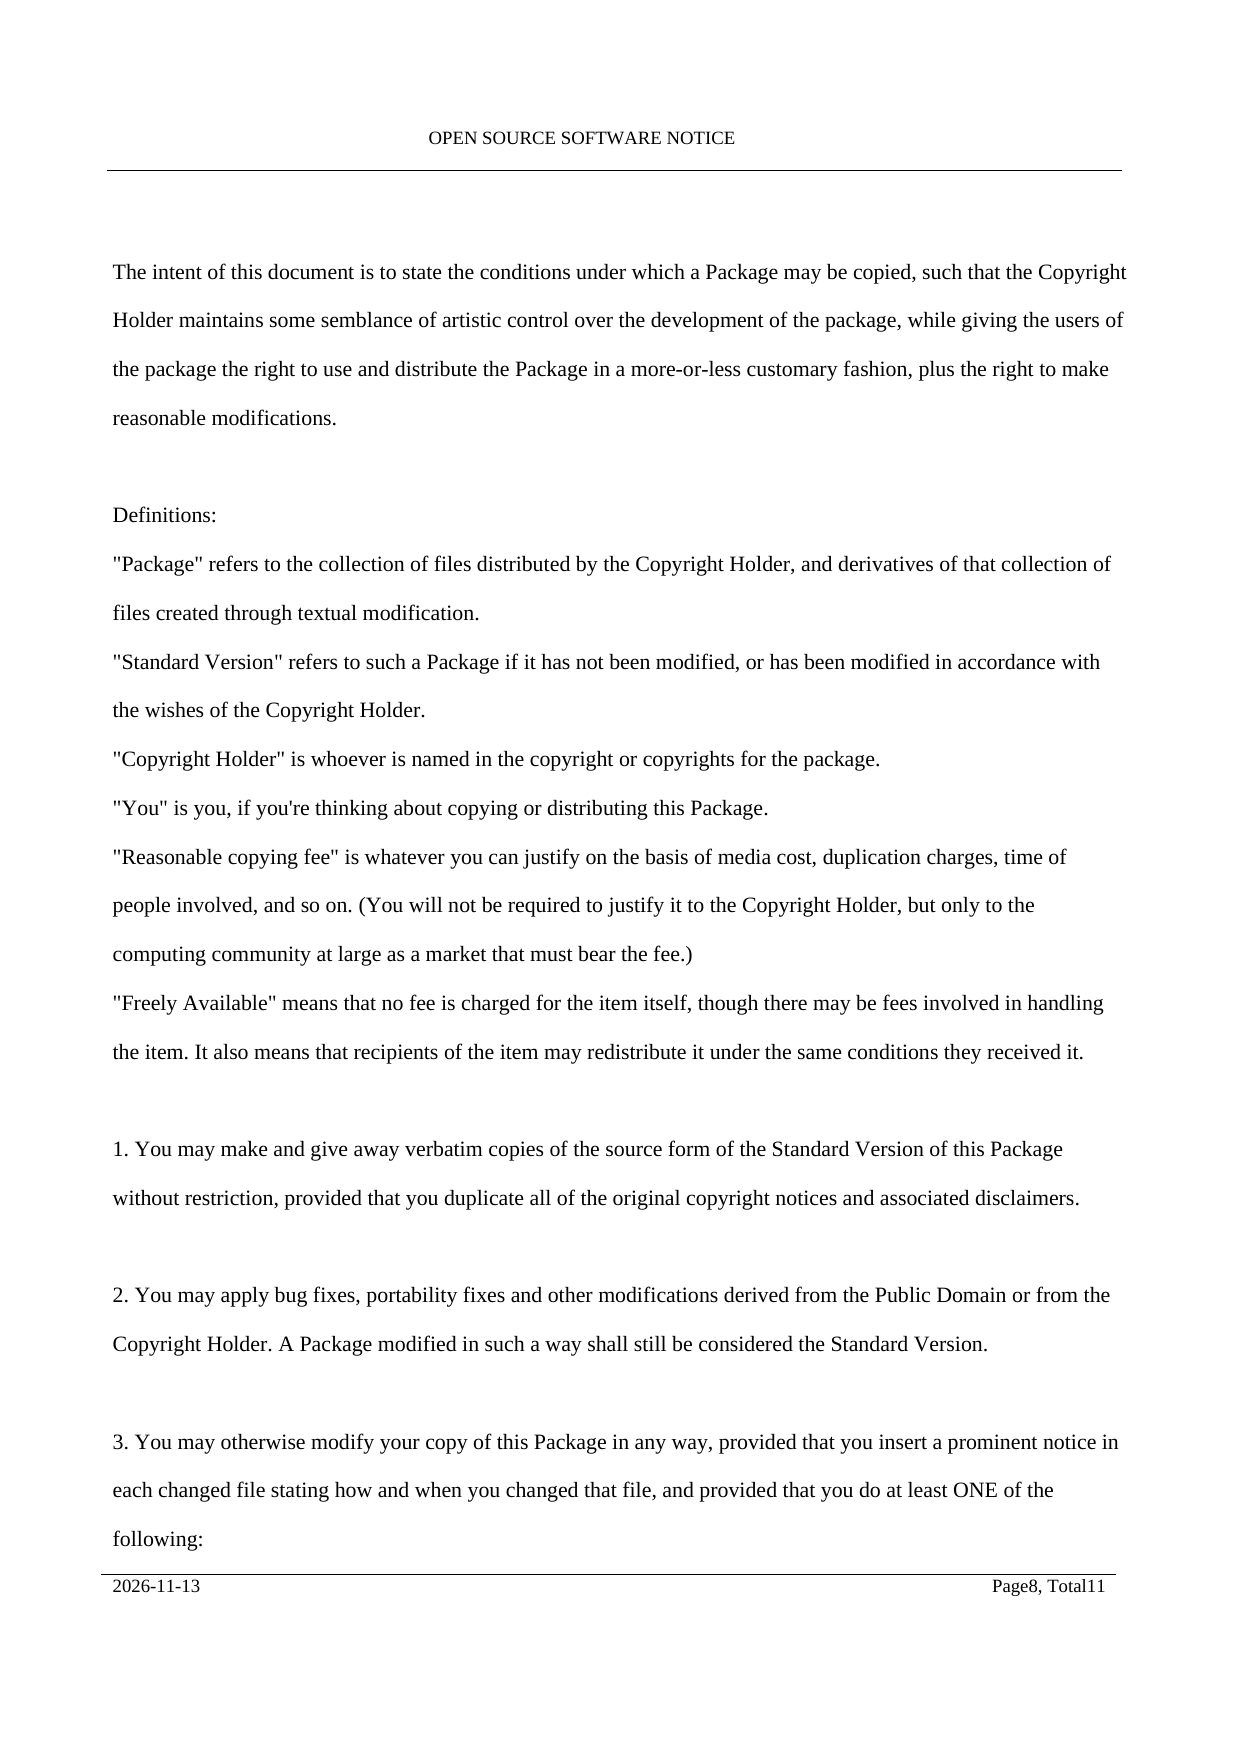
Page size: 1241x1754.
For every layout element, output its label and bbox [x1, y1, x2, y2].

text [112, 206, 1128, 1555]
